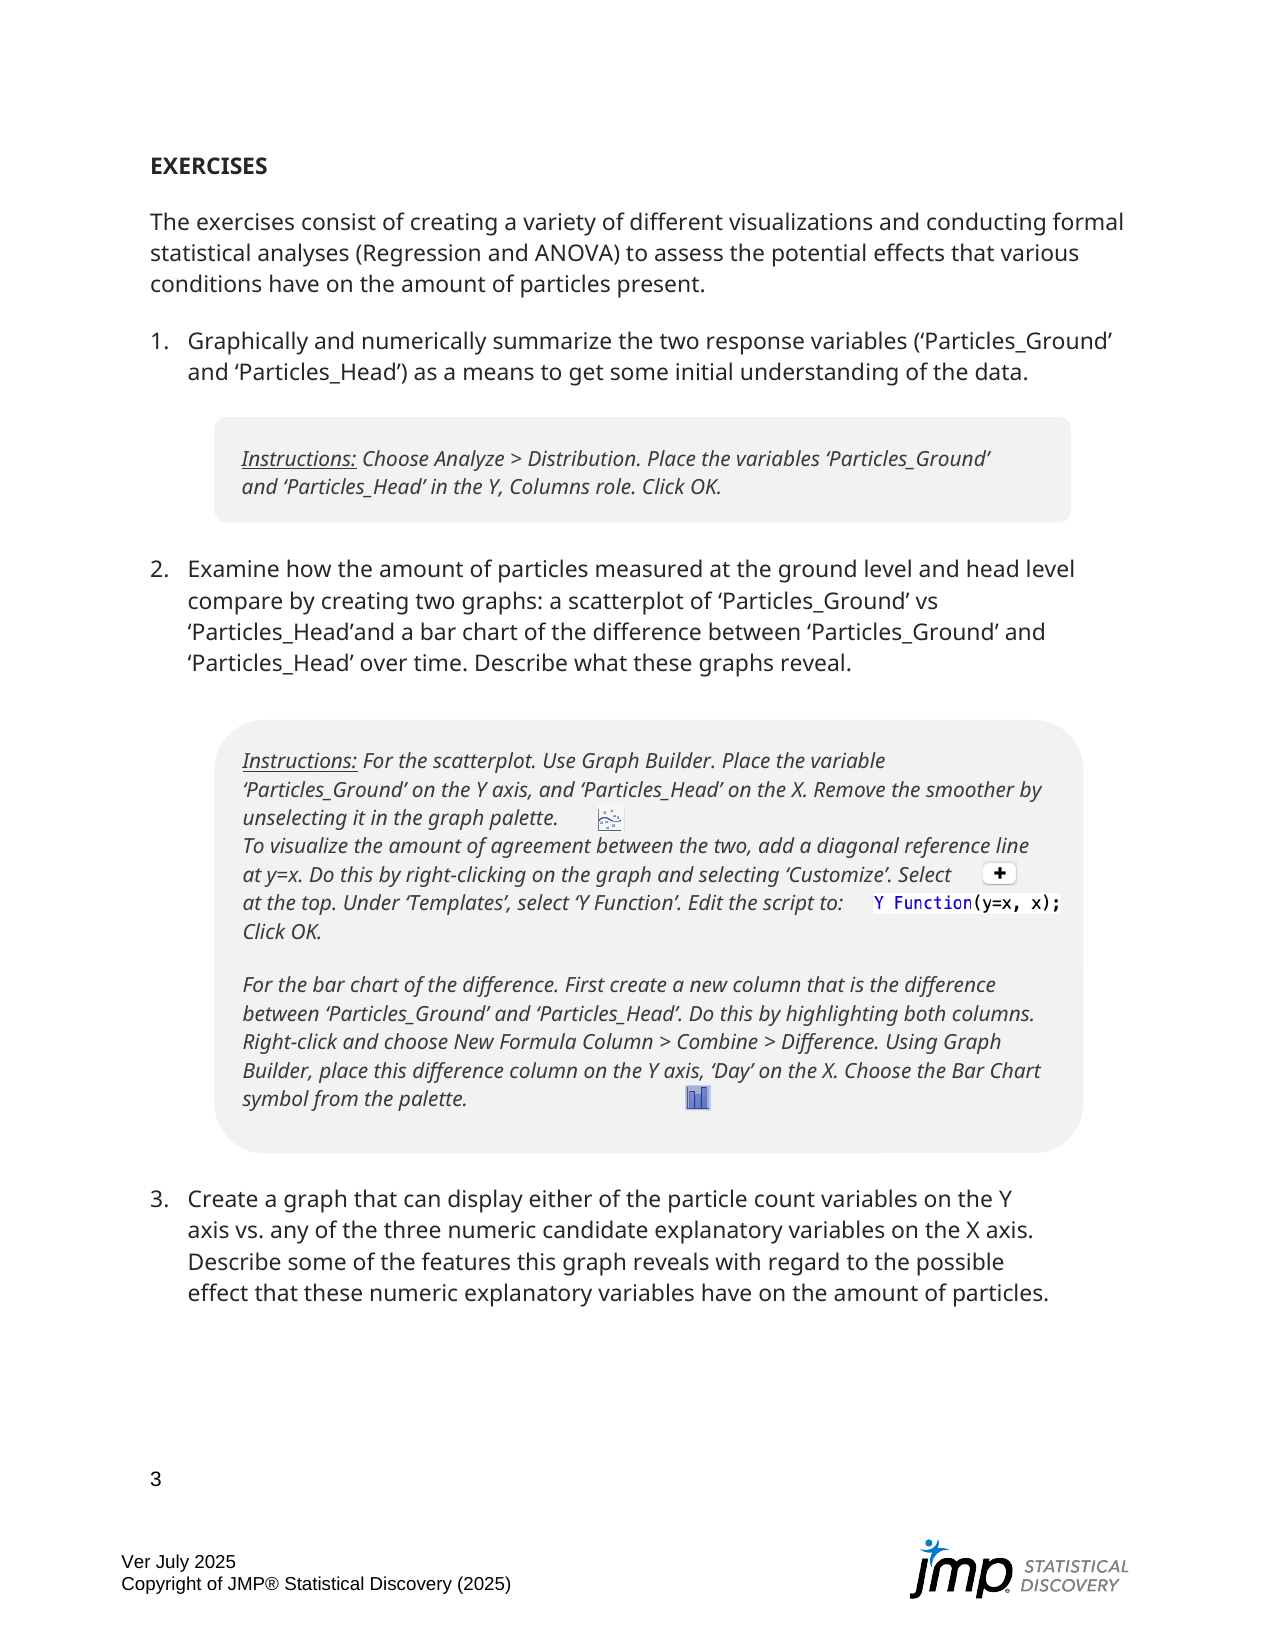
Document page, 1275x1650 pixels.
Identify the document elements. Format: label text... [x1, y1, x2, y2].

list Create a graph that can display either of the particle count variables on the Y axis vs. any of the three numeric candidate explanatory variables on the X axis. Describe some of the features this graph reveals with regard to the possible effect that these numeric explanatory variables have on the amount of particles. [150, 1183, 1050, 1308]
title EXERCISES [150, 149, 1125, 181]
picture [597, 804, 625, 833]
picture [982, 860, 1018, 886]
list Graphically and numerically summarize the two response variables (‘Particles_Ground’ and ‘Particles_Head’) as a means to get some initial understanding of the data. [150, 324, 1125, 541]
picture [909, 1539, 1129, 1599]
picture [684, 1084, 712, 1111]
picture [871, 893, 1060, 914]
list Examine how the amount of particles measured at the ground level and head level compare by creating two graphs: a scatterplot of ‘Particles_Ground’ vs ‘Particles_Head’and a bar chart of the difference between ‘Particles_Ground’ and ‘Particles_Head’ over time. Describe what these graphs reveal. [150, 553, 1125, 707]
title The exercises consist of creating a variety of different visualizations and conducting formal statistical analyses (Regression and ANOVA) to assess the potential effects that various conditions have on the amount of particles present. [150, 206, 1125, 299]
